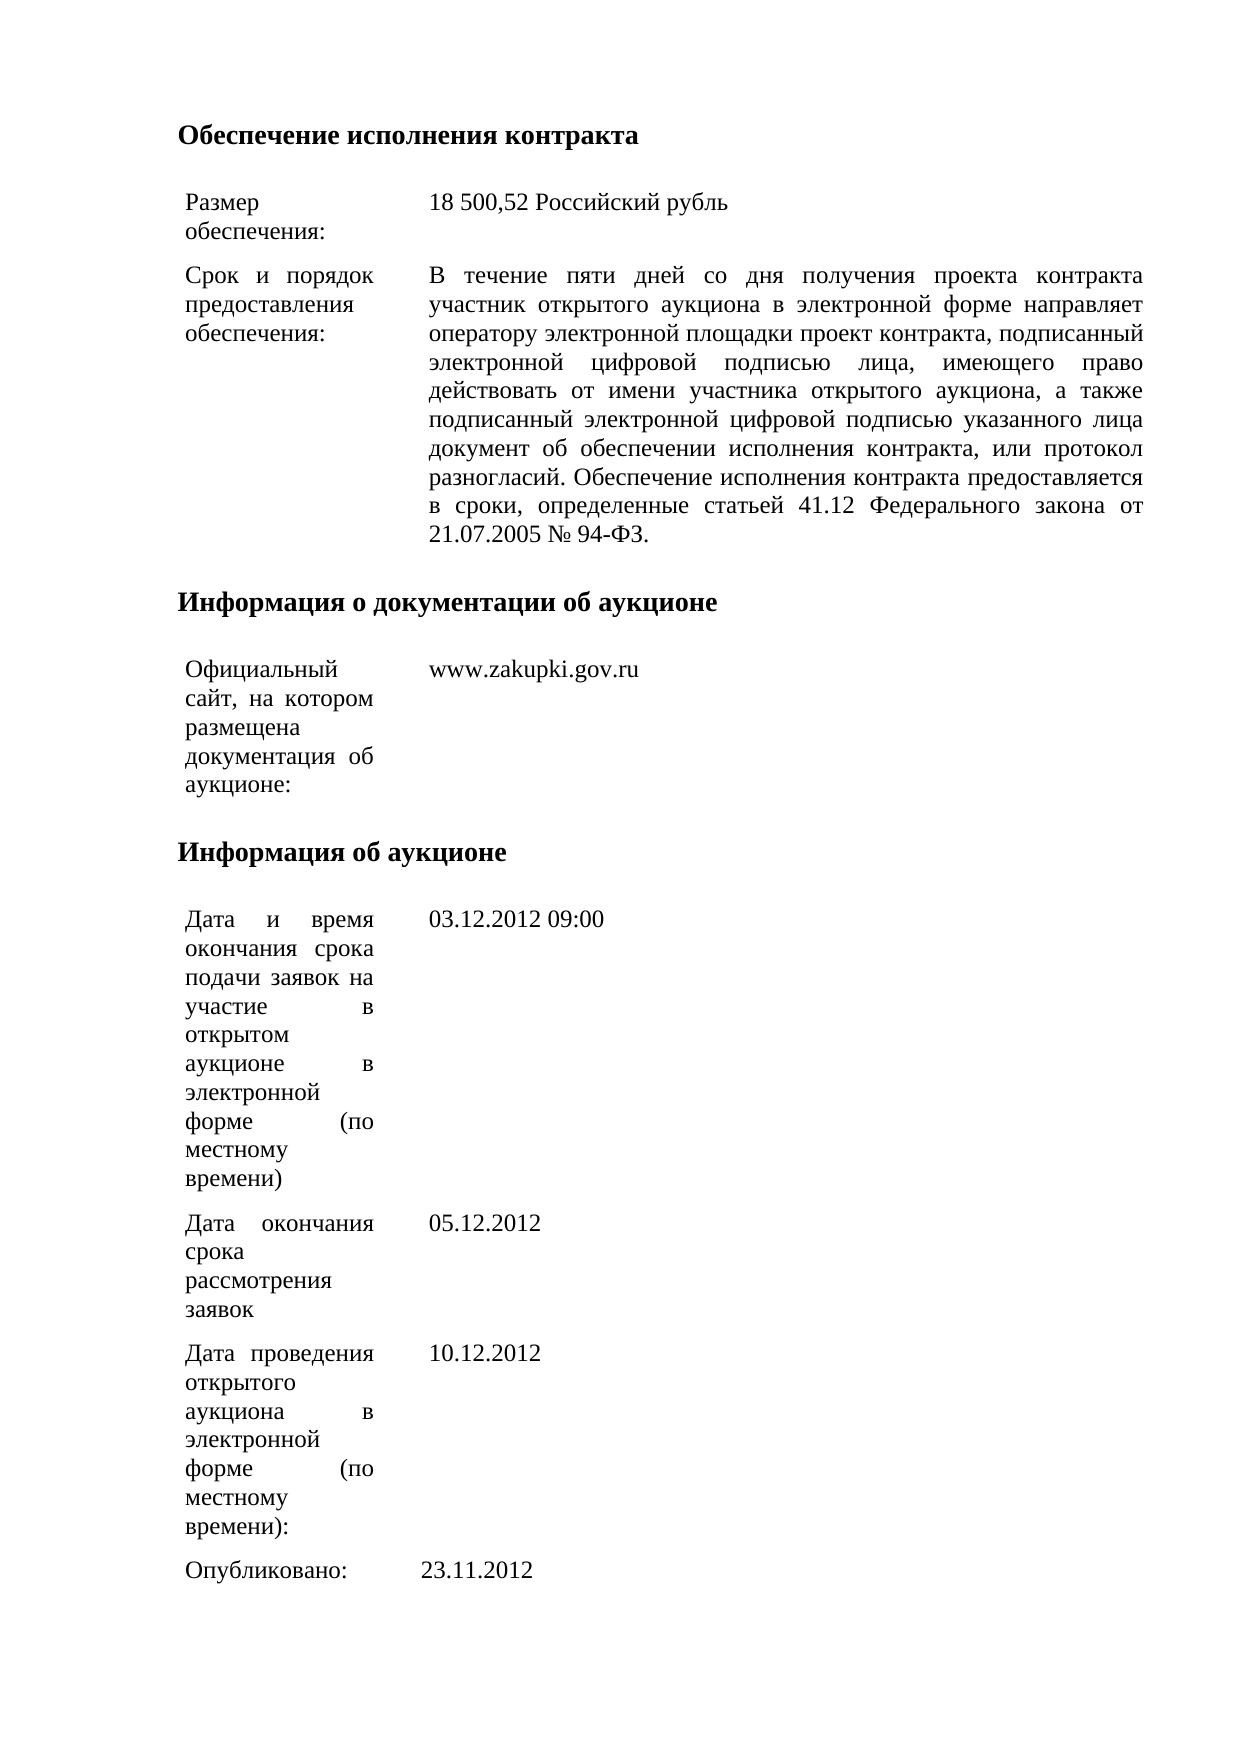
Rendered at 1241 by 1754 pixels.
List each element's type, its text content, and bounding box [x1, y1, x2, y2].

table_header Официальный сайт, на котором размещена документация об аукционе: [177, 647, 421, 806]
table_header www.zakupki.gov.ru [421, 647, 1152, 806]
table_cell Дата проведения открытого аукциона в электронной форме (по местному времени): [177, 1331, 421, 1547]
table_header Дата и время окончания срока подачи заявок на участие в открытом аукционе в электронной форме (по местному времени) [177, 897, 421, 1200]
table_header Размер обеспечения: [177, 180, 421, 253]
table_cell Срок и порядок предоставления обеспечения: [177, 253, 421, 556]
text Обеспечение исполнения контракта [177, 118, 1152, 151]
table_cell 05.12.2012 [421, 1200, 1152, 1331]
text Информация об аукционе [177, 835, 1152, 868]
table_cell 10.12.2012 [421, 1331, 1152, 1547]
table_header 18 500,52 Российский рубль [421, 180, 1152, 253]
table_header Опубликовано: [177, 1548, 421, 1592]
text Информация о документации об аукционе [177, 585, 1152, 617]
table_header 03.12.2012 09:00 [421, 897, 1152, 1200]
table_cell В течение пяти дней со дня получения проекта контракта участник открытого аукциона в электронной форме направляет оператору электронной площадки проект контракта, подписанный электронной цифровой подписью лица, имеющего право действовать от имени участника открытого аукциона, а также подписанный электронной цифровой подписью указанного лица документ об обеспечении исполнения контракта, или протокол разногласий. Обеспечение исполнения контракта предоставляется в сроки, определенные статьей 41.12 Федерального закона от 21.07.2005 № 94-ФЗ. [421, 253, 1152, 556]
table_header 23.11.2012 [421, 1548, 1152, 1592]
table_cell Дата окончания срока рассмотрения заявок [177, 1200, 421, 1331]
